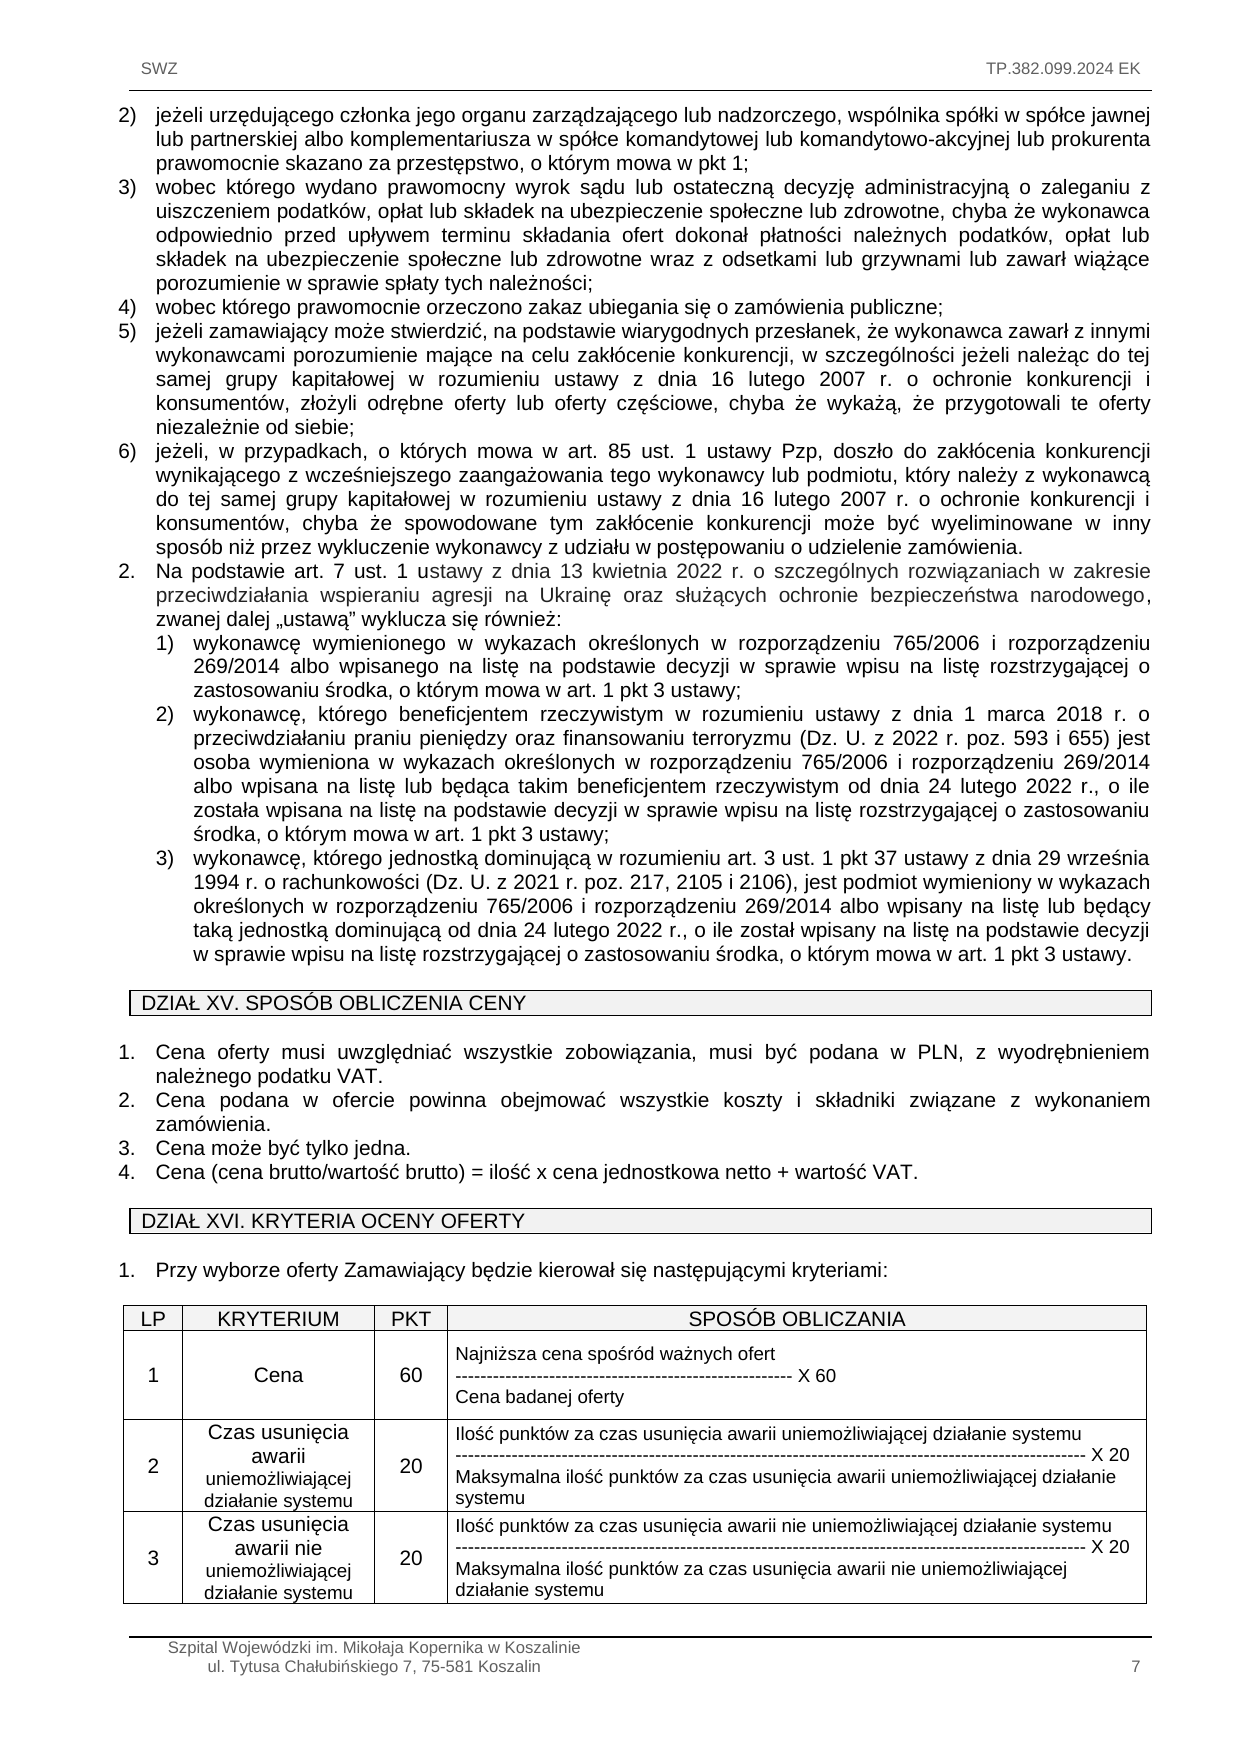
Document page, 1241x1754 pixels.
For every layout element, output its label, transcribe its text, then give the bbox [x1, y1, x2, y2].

table_cell Najniższa cena spośród ważnych ofert ------------------------------------------------------ X 60 Cena badanej oferty [448, 1331, 1146, 1419]
list jeżeli urzędującego członka jego organu zarządzającego lub nadzorczego, wspólnika spółki w spółce jawnej lub partnerskiej albo komplementariusza w spółce komandytowej lub komandytowo-akcyjnej lub prokurenta prawomocnie skazano za przestępstwo, o którym mowa w pkt 1; [118, 103, 1152, 175]
table_cell 20 [375, 1420, 447, 1511]
table_cell Ilość punktów za czas usunięcia awarii uniemożliwiającej działanie systemu ----------------------------------------------------------------------------------------------------- X 20 Maksymalna ilość punktów za czas usunięcia awarii uniemożliwiającej działanie systemu [448, 1420, 1146, 1511]
list wykonawcę wymienionego w wykazach określonych w rozporządzeniu 765/2006 i rozporządzeniu 269/2014 albo wpisanego na listę na podstawie decyzji w sprawie wpisu na listę rozstrzygającej o zastosowaniu środka, o którym mowa w art. 1 pkt 3 ustawy; [156, 630, 1152, 702]
table_cell Czas usunięcia awarii nie uniemożliwiającej działanie systemu [183, 1512, 374, 1603]
list wobec którego wydano prawomocny wyrok sądu lub ostateczną decyzję administracyjną o zaleganiu z uiszczeniem podatków, opłat lub składek na ubezpieczenie społeczne lub zdrowotne, chyba że wykonawca odpowiednio przed upływem terminu składania ofert dokonał płatności należnych podatków, opłat lub składek na ubezpieczenie społeczne lub zdrowotne wraz z odsetkami lub grzywnami lub zawarł wiążące porozumienie w sprawie spłaty tych należności; [118, 175, 1152, 295]
table_header DZIAŁ XVI. KRYTERIA OCENY OFERTY [131, 1209, 1151, 1232]
table_cell Ilość punktów za czas usunięcia awarii nie uniemożliwiającej działanie systemu ----------------------------------------------------------------------------------------------------- X 20 Maksymalna ilość punktów za czas usunięcia awarii nie uniemożliwiającej działanie systemu [448, 1512, 1146, 1603]
list wykonawcę, którego beneficjentem rzeczywistym w rozumieniu ustawy z dnia 1 marca 2018 r. o przeciwdziałaniu praniu pieniędzy oraz finansowaniu terroryzmu (Dz. U. z 2022 r. poz. 593 i 655) jest osoba wymieniona w wykazach określonych w rozporządzeniu 765/2006 i rozporządzeniu 269/2014 albo wpisana na listę lub będąca takim beneficjentem rzeczywistym od dnia 24 lutego 2022 r., o ile została wpisana na listę na podstawie decyzji w sprawie wpisu na listę rozstrzygającej o zastosowaniu środka, o którym mowa w art. 1 pkt 3 ustawy; [156, 702, 1152, 846]
list wobec którego prawomocnie orzeczono zakaz ubiegania się o zamówienia publiczne; [118, 295, 1152, 319]
list Na podstawie art. 7 ust. 1 ustawy z dnia 13 kwietnia 2022 r. o szczególnych rozwiązaniach w zakresie przeciwdziałania wspieraniu agresji na Ukrainę oraz służących ochronie bezpieczeństwa narodowego, zwanej dalej „ustawą” wyklucza się również: [118, 558, 1152, 630]
list Przy wyborze oferty Zamawiający będzie kierował się następującymi kryteriami: [118, 1257, 1152, 1281]
table_header SPOSÓB OBLICZANIA [448, 1306, 1146, 1330]
table_cell 20 [375, 1512, 447, 1603]
list Cena podana w ofercie powinna obejmować wszystkie koszty i składniki związane z wykonaniem zamówienia. [118, 1088, 1152, 1136]
table_cell Czas usunięcia awarii uniemożliwiającej działanie systemu [183, 1420, 374, 1511]
list jeżeli, w przypadkach, o których mowa w art. 85 ust. 1 ustawy Pzp, doszło do zakłócenia konkurencji wynikającego z wcześniejszego zaangażowania tego wykonawcy lub podmiotu, który należy z wykonawcą do tej samej grupy kapitałowej w rozumieniu ustawy z dnia 16 lutego 2007 r. o ochronie konkurencji i konsumentów, chyba że spowodowane tym zakłócenie konkurencji może być wyeliminowane w inny sposób niż przez wykluczenie wykonawcy z udziału w postępowaniu o udzielenie zamówienia. [118, 439, 1152, 558]
list wykonawcę, którego jednostką dominującą w rozumieniu art. 3 ust. 1 pkt 37 ustawy z dnia 29 września 1994 r. o rachunkowości (Dz. U. z 2021 r. poz. 217, 2105 i 2106), jest podmiot wymieniony w wykazach określonych w rozporządzeniu 765/2006 i rozporządzeniu 269/2014 albo wpisany na listę lub będący taką jednostką dominującą od dnia 24 lutego 2022 r., o ile został wpisany na listę na podstawie decyzji w sprawie wpisu na listę rozstrzygającej o zastosowaniu środka, o którym mowa w art. 1 pkt 3 ustawy. [156, 846, 1152, 966]
table_header KRYTERIUM [183, 1306, 374, 1330]
table_header LP [124, 1306, 182, 1330]
table_cell 3 [124, 1512, 182, 1603]
table_header DZIAŁ XV. SPOSÓB OBLICZENIA CENY [131, 991, 1151, 1015]
table_cell 2 [124, 1420, 182, 1511]
table_header PKT [375, 1306, 447, 1330]
table_cell 60 [375, 1331, 447, 1419]
list Cena (cena brutto/wartość brutto) = ilość x cena jednostkowa netto + wartość VAT. [118, 1159, 1152, 1183]
table_cell 1 [124, 1331, 182, 1419]
list Cena oferty musi uwzględniać wszystkie zobowiązania, musi być podana w PLN, z wyodrębnieniem należnego podatku VAT. [118, 1040, 1152, 1088]
list jeżeli zamawiający może stwierdzić, na podstawie wiarygodnych przesłanek, że wykonawca zawarł z innymi wykonawcami porozumienie mające na celu zakłócenie konkurencji, w szczególności jeżeli należąc do tej samej grupy kapitałowej w rozumieniu ustawy z dnia 16 lutego 2007 r. o ochronie konkurencji i konsumentów, złożyli odrębne oferty lub oferty częściowe, chyba że wykażą, że przygotowali te oferty niezależnie od siebie; [118, 319, 1152, 439]
table_cell Cena [183, 1331, 374, 1419]
list Cena może być tylko jedna. [118, 1136, 1152, 1159]
